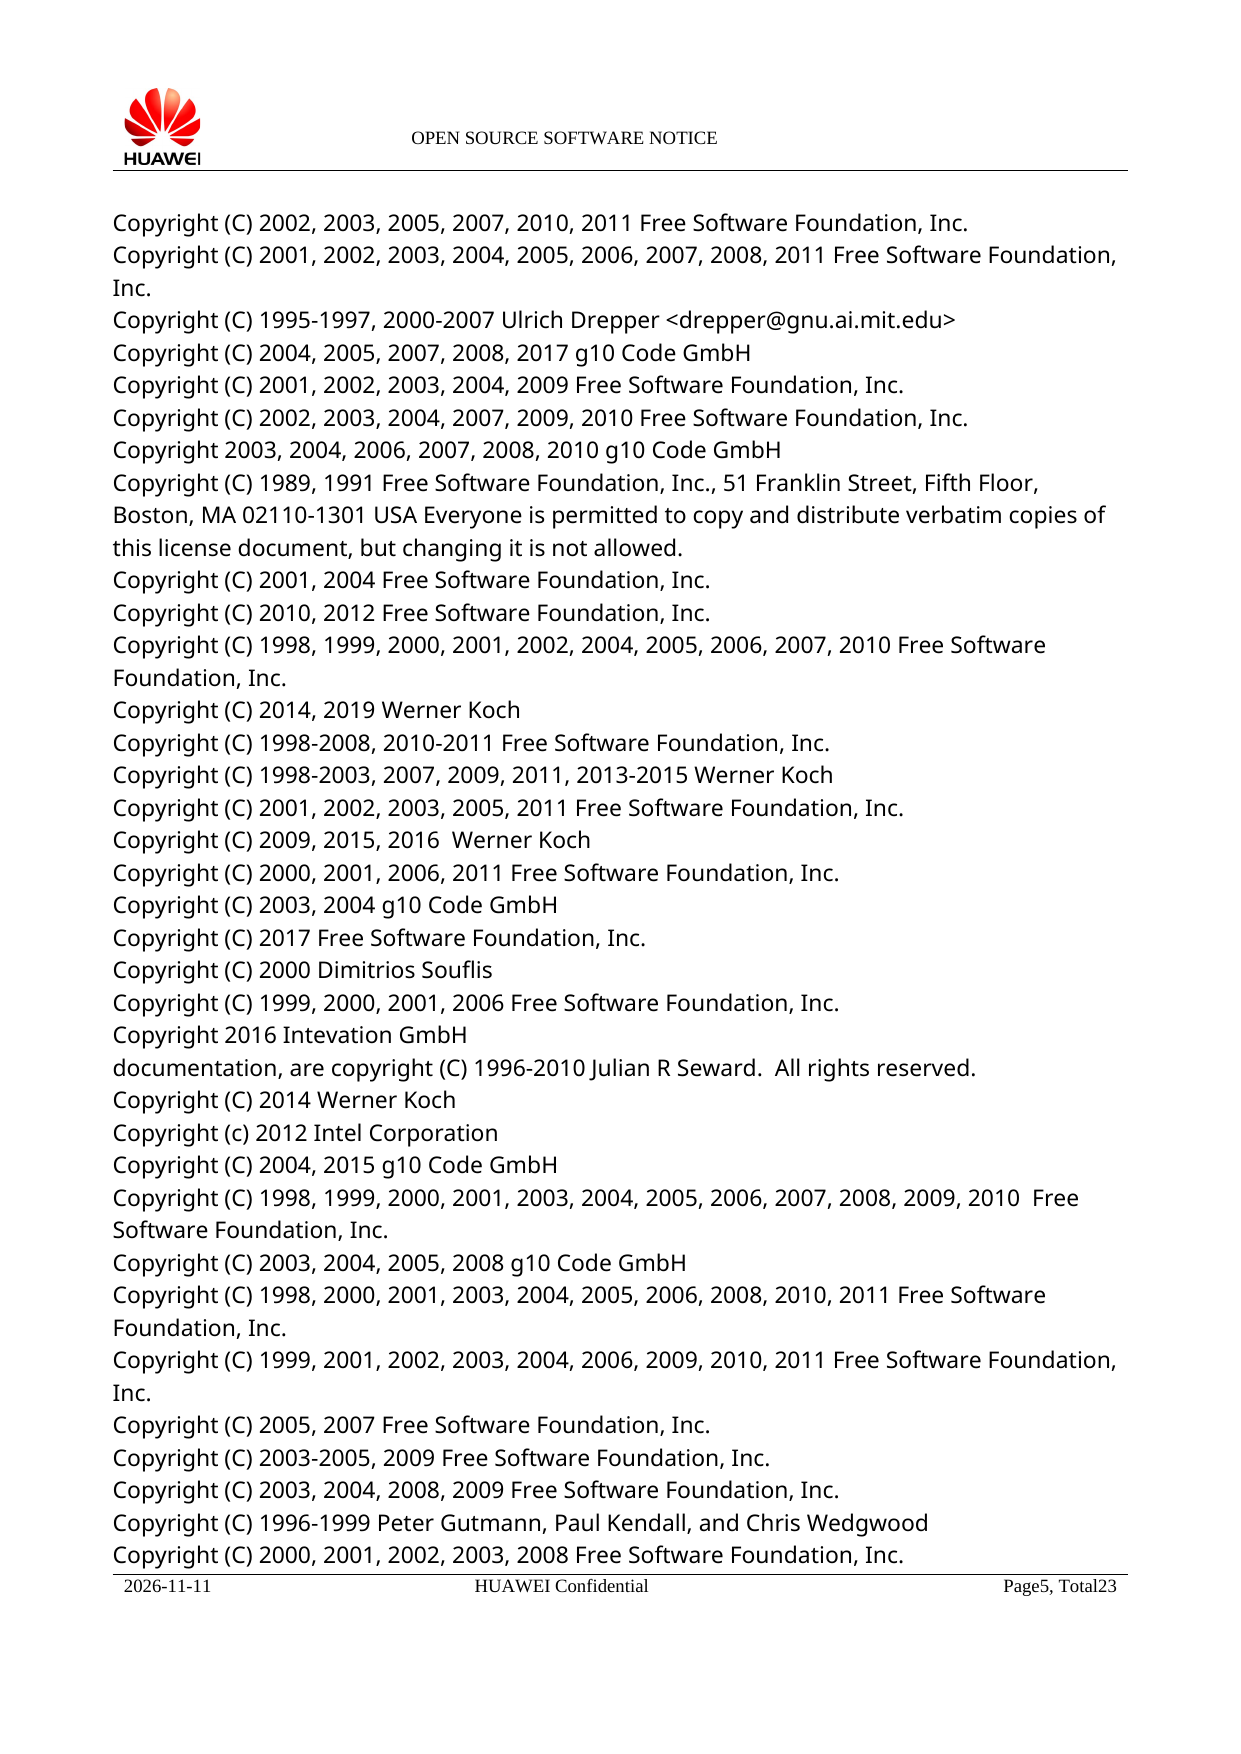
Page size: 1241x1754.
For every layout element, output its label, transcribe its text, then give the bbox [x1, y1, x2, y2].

picture [124, 88, 201, 165]
